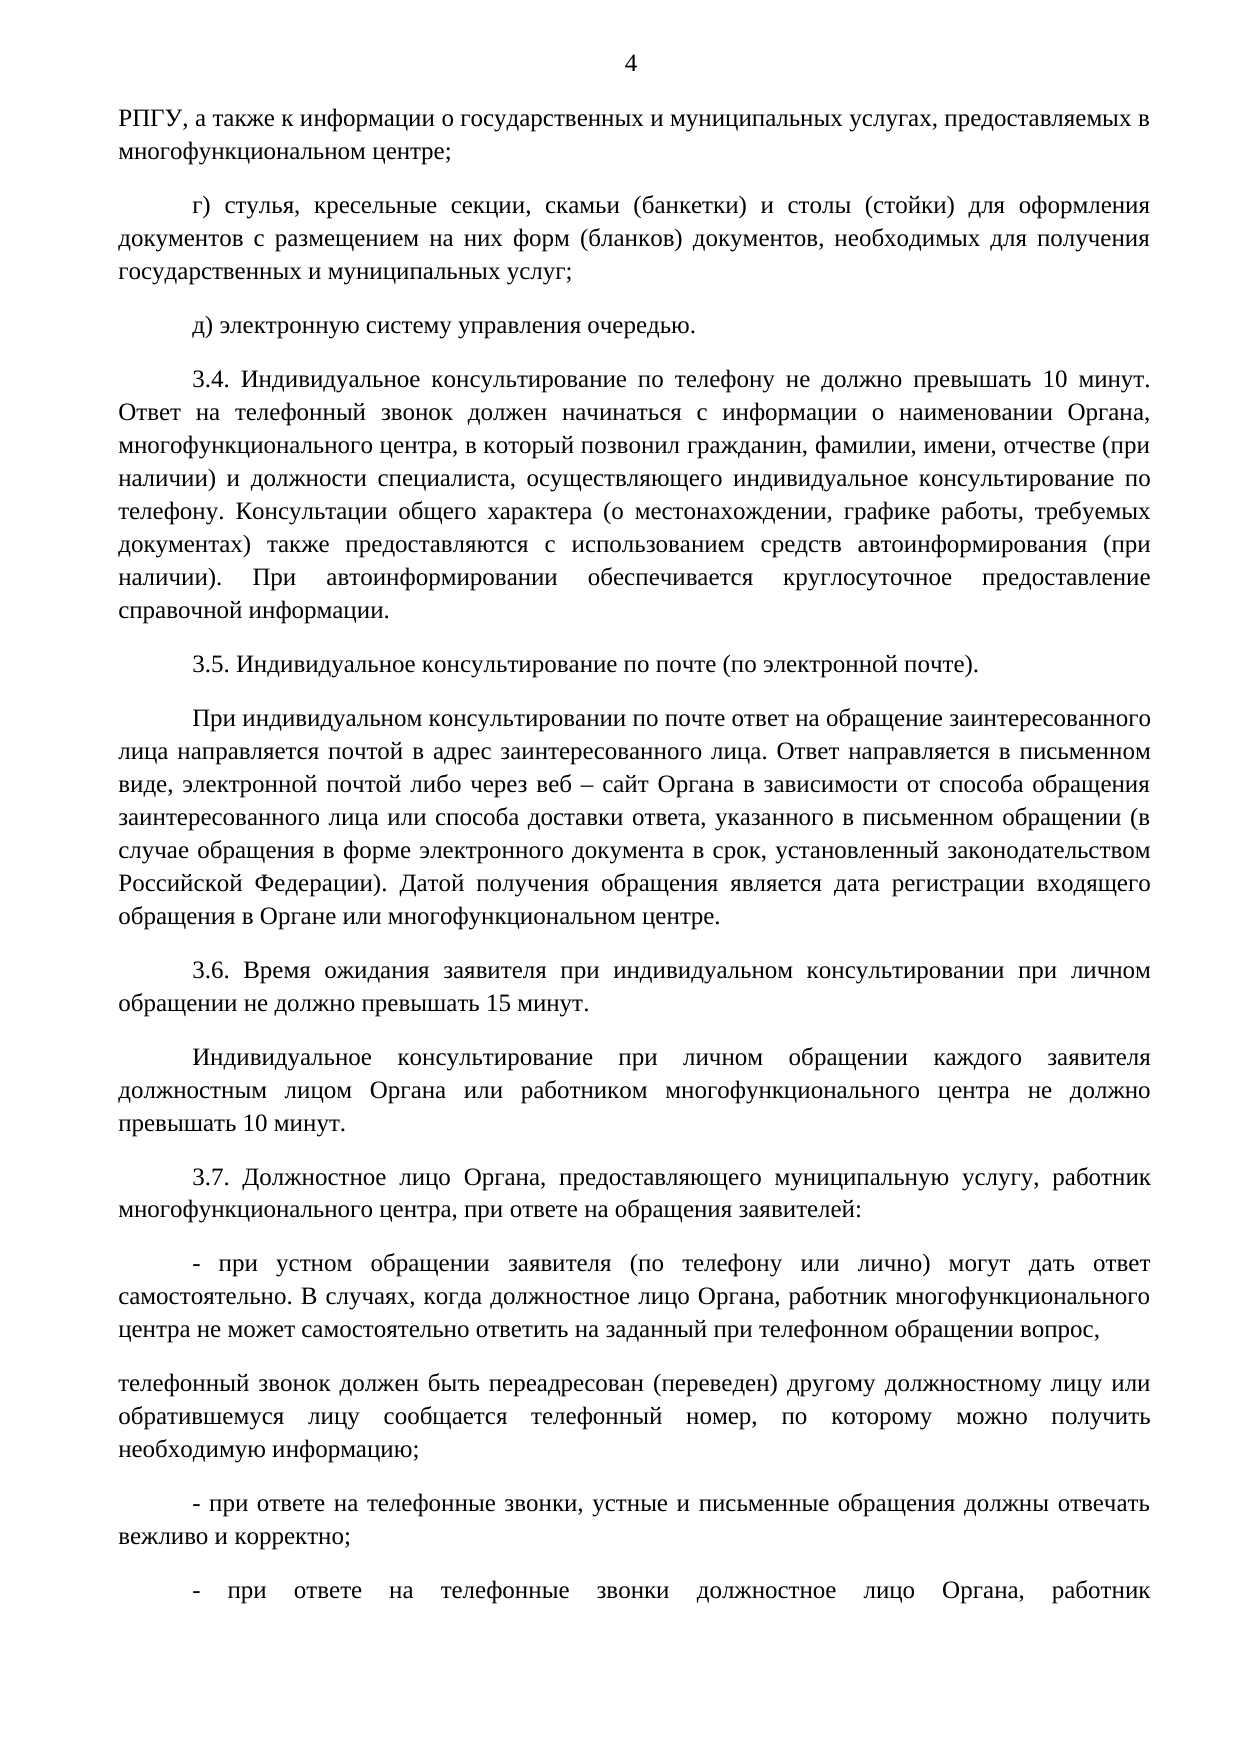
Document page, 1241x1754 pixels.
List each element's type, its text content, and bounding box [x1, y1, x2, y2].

text - при устном обращении заявителя (по телефону или лично) могут дать ответ самостоятельно. В случаях, когда должностное лицо Органа, работник многофункционального центра не может самостоятельно ответить на заданный при телефонном обращении вопрос, [118, 1248, 1152, 1343]
text 3.5. Индивидуальное консультирование по почте (по электронной почте). [118, 649, 1152, 678]
text 3.6. Время ожидания заявителя при индивидуальном консультировании при личном обращении не должно превышать 15 минут. [118, 955, 1152, 1017]
text г) стулья, кресельные секции, скамьи (банкетки) и столы (стойки) для оформления документов с размещением на них форм (бланков) документов, необходимых для получения государственных и муниципальных услуг; [118, 190, 1152, 285]
text При индивидуальном консультировании по почте ответ на обращение заинтересованного лица направляется почтой в адрес заинтересованного лица. Ответ направляется в письменном виде, электронной почтой либо через веб – сайт Органа в зависимости от способа обращения заинтересованного лица или способа доставки ответа, указанного в письменном обращении (в случае обращения в форме электронного документа в срок, установленный законодательством Российской Федерации). Датой получения обращения является дата регистрации входящего обращения в Органе или многофункциональном центре. [118, 703, 1152, 930]
text - при ответе на телефонные звонки, устные и письменные обращения должны отвечать вежливо и корректно; [118, 1488, 1152, 1550]
text 3.4. Индивидуальное консультирование по телефону не должно превышать 10 минут. Ответ на телефонный звонок должен начинаться с информации о наименовании Органа, многофункционального центра, в который позвонил гражданин, фамилии, имени, отчестве (при наличии) и должности специалиста, осуществляющего индивидуальное консультирование по телефону. Консультации общего характера (о местонахождении, графике работы, требуемых документах) также предоставляются с использованием средств автоинформирования (при наличии). При автоинформировании обеспечивается круглосуточное предоставление справочной информации. [118, 364, 1152, 624]
text д) электронную систему управления очередью. [118, 310, 1152, 339]
text телефонный звонок должен быть переадресован (переведен) другому должностному лицу или обратившемуся лицу сообщается телефонный номер, по которому можно получить необходимую информацию; [118, 1368, 1152, 1463]
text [118, 103, 1152, 165]
text 3.7. Должностное лицо Органа, предоставляющего муниципальную услугу, работник многофункционального центра, при ответе на обращения заявителей: [118, 1162, 1152, 1223]
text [118, 1575, 1152, 1604]
text Индивидуальное консультирование при личном обращении каждого заявителя должностным лицом Органа или работником многофункционального центра не должно превышать 10 минут. [118, 1042, 1152, 1136]
